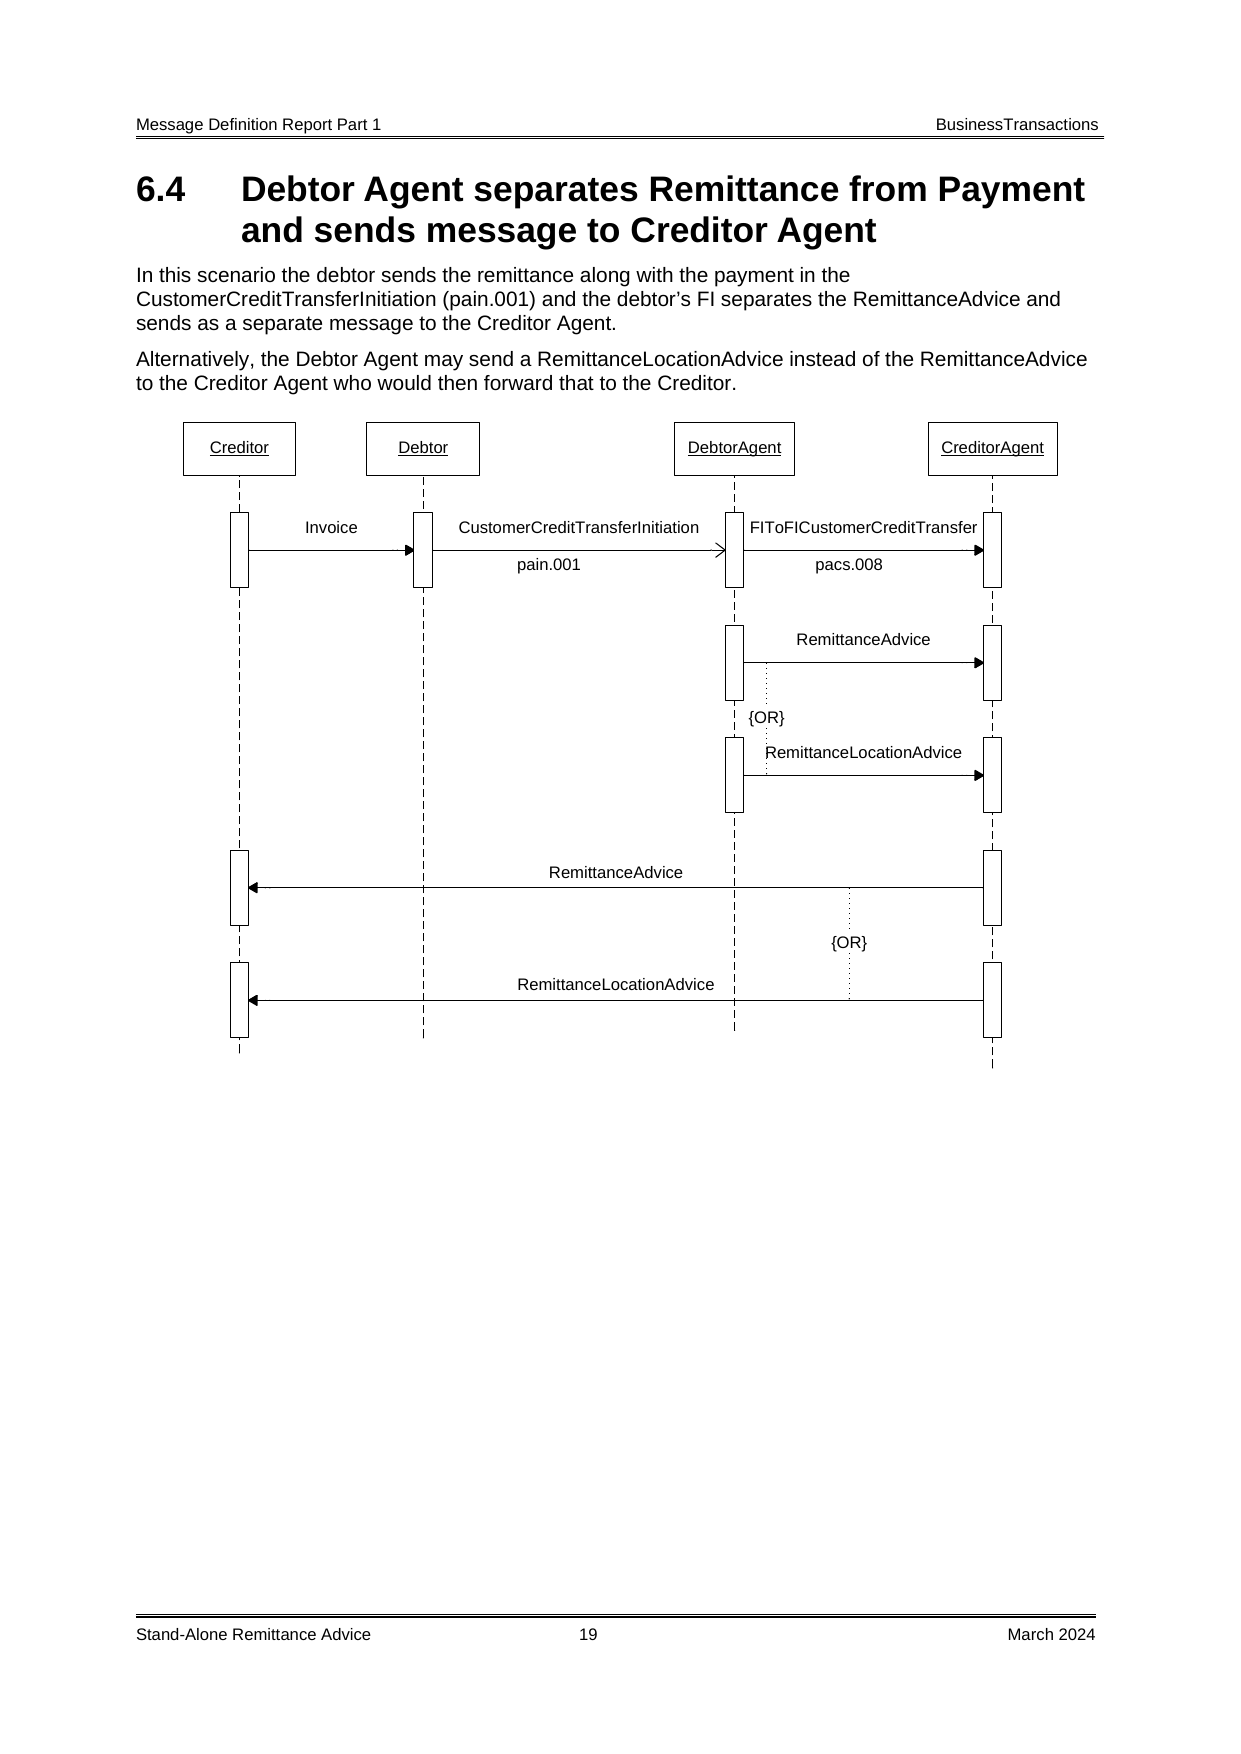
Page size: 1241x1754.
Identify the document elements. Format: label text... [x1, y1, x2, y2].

subtitle Debtor Agent separates Remittance from Payment and sends message to Creditor Agent [136, 168, 1104, 250]
text Alternatively, the Debtor Agent may send a RemittanceLocationAdvice instead of the RemittanceAdvice to the Creditor Agent who would then forward that to the Creditor. [136, 347, 1104, 395]
text In this scenario the debtor sends the remittance along with the payment in the CustomerCreditTransferInitiation (pain.001) and the debtor’s FI separates the RemittanceAdvice and sends as a separate message to the Creditor Agent. [136, 262, 1104, 334]
